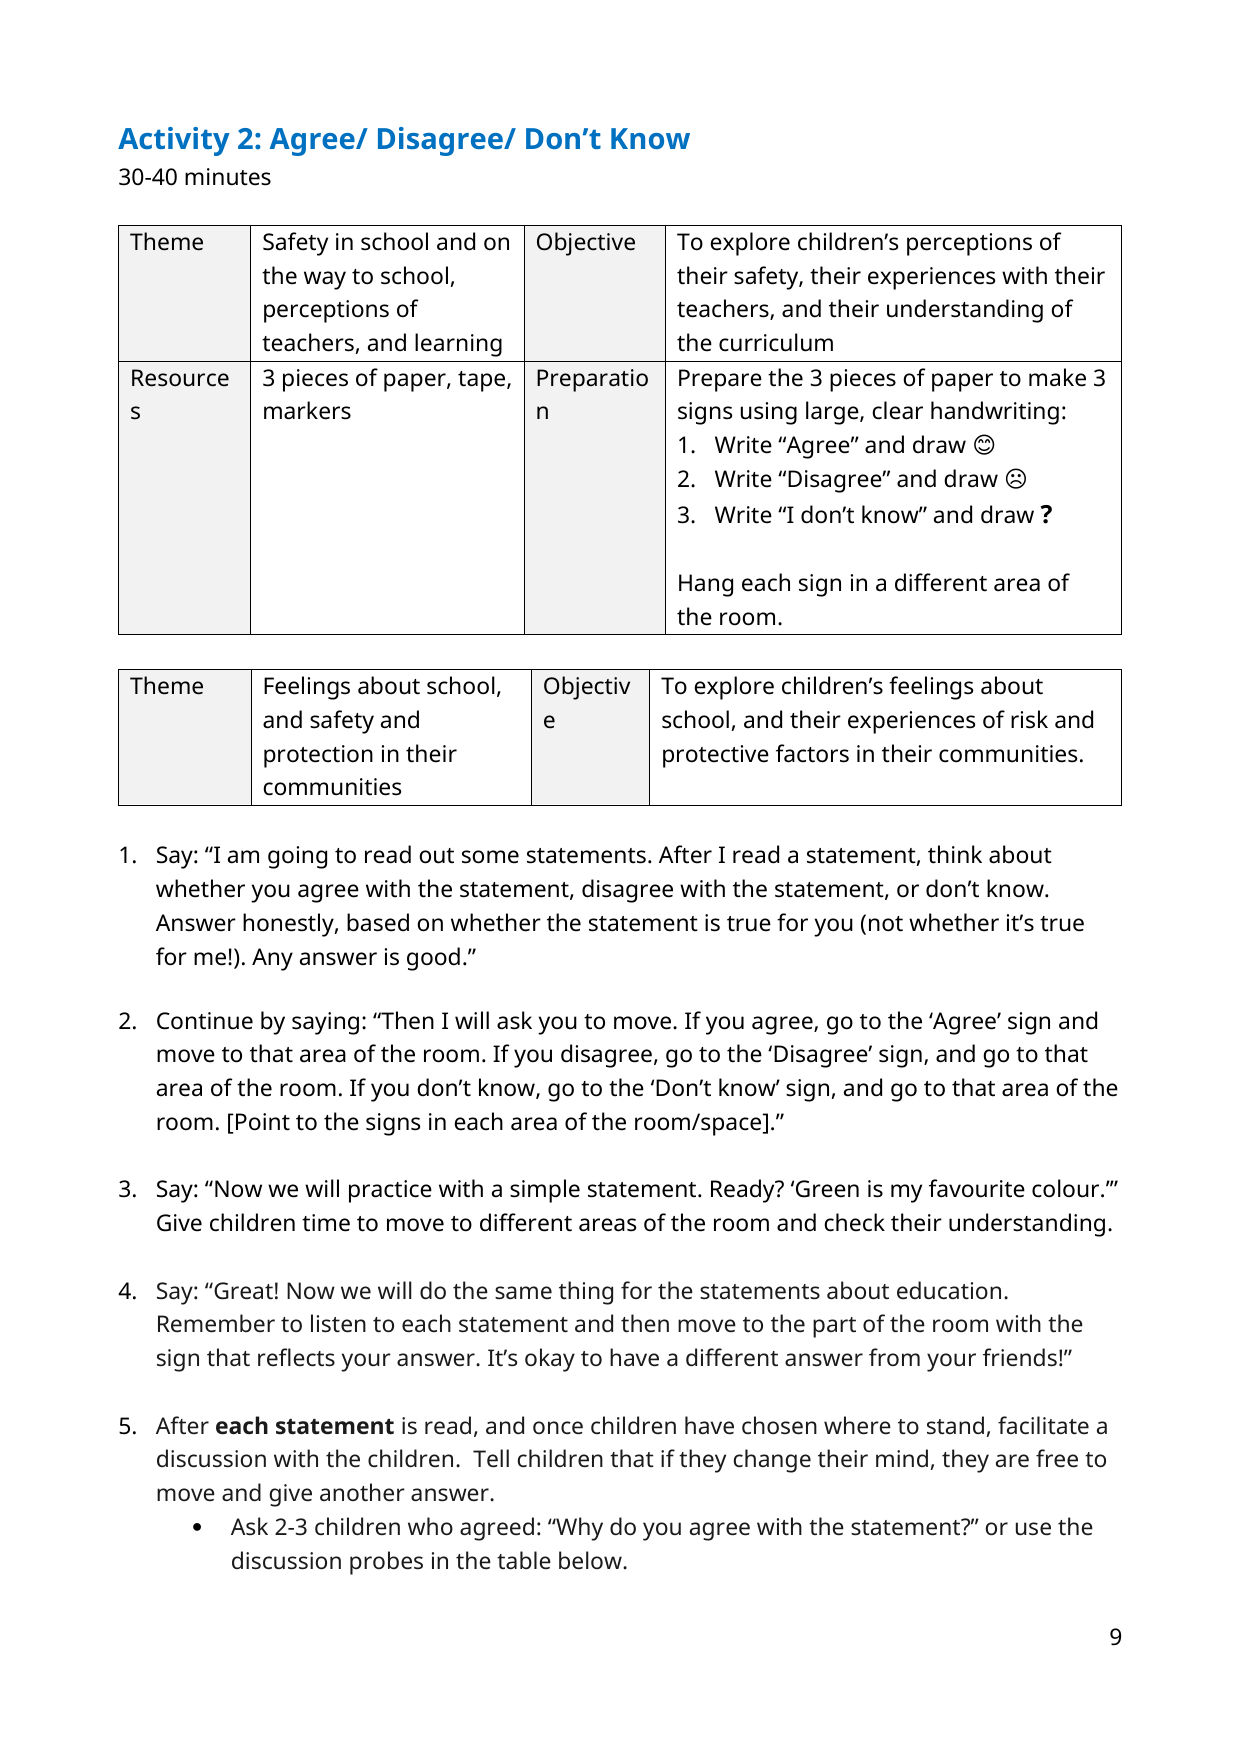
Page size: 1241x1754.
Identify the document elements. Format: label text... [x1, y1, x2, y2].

table_cell Resources [119, 362, 250, 634]
text 30-40 minutes [118, 161, 1122, 192]
table_header Safety in school and on the way to school, perceptions of teachers, and learning [251, 226, 524, 361]
list Say: “Great! Now we will do the same thing for the statements about education. Remember to listen to each statement and then move to the part of the room with the sign that reflects your answer. It’s okay to have a different answer from your friends!” [118, 1274, 1122, 1373]
table_cell Preparation [525, 362, 665, 634]
table_header To explore children’s perceptions of their safety, their experiences with their teachers, and their understanding of the curriculum [666, 226, 1121, 361]
table_header Theme [119, 226, 250, 361]
table_cell 3 pieces of paper, tape, markers [251, 362, 524, 634]
table_header Objective [525, 226, 665, 361]
list After each statement is read, and once children have chosen where to stand, facilitate a discussion with the children. Tell children that if they change their mind, they are free to move and give another answer. [118, 1409, 1122, 1508]
table_header Feelings about school, and safety and protection in their communities [252, 670, 531, 804]
list Say: “I am going to read out some statements. After I read a statement, think about whether you agree with the statement, disagree with the statement, or don’t know. Answer honestly, based on whether the statement is true for you (not whether it’s true for me!). Any answer is good.” [118, 839, 1122, 972]
list Continue by saying: “Then I will ask you to move. If you agree, go to the ‘Agree’ sign and move to that area of the room. If you disagree, go to the ‘Disagree’ sign, and go to that area of the room. If you don’t know, go to the ‘Don’t know’ sign, and go to that area of the room. [Point to the signs in each area of the room/space].” [118, 1004, 1122, 1137]
table_header Objective [532, 670, 649, 804]
table_cell Prepare the 3 pieces of paper to make 3 signs using large, clear handwriting: Write “Agree” and draw Write “Disagree” and draw Write “I don’t know” and draw ? Hang each sign in a different area of the room. [666, 362, 1121, 634]
table_header Theme [119, 670, 251, 804]
table_header To explore children’s feelings about school, and their experiences of risk and protective factors in their communities. [650, 670, 1121, 804]
list Ask 2-3 children who agreed: “Why do you agree with the statement?” or use the discussion probes in the table below. [193, 1511, 1122, 1576]
list Say: “Now we will practice with a simple statement. Ready? ‘Green is my favourite colour.’” Give children time to move to different areas of the room and check their understanding. [118, 1173, 1122, 1238]
text Activity 2: Agree/ Disagree/ Don’t Know [118, 118, 1122, 158]
